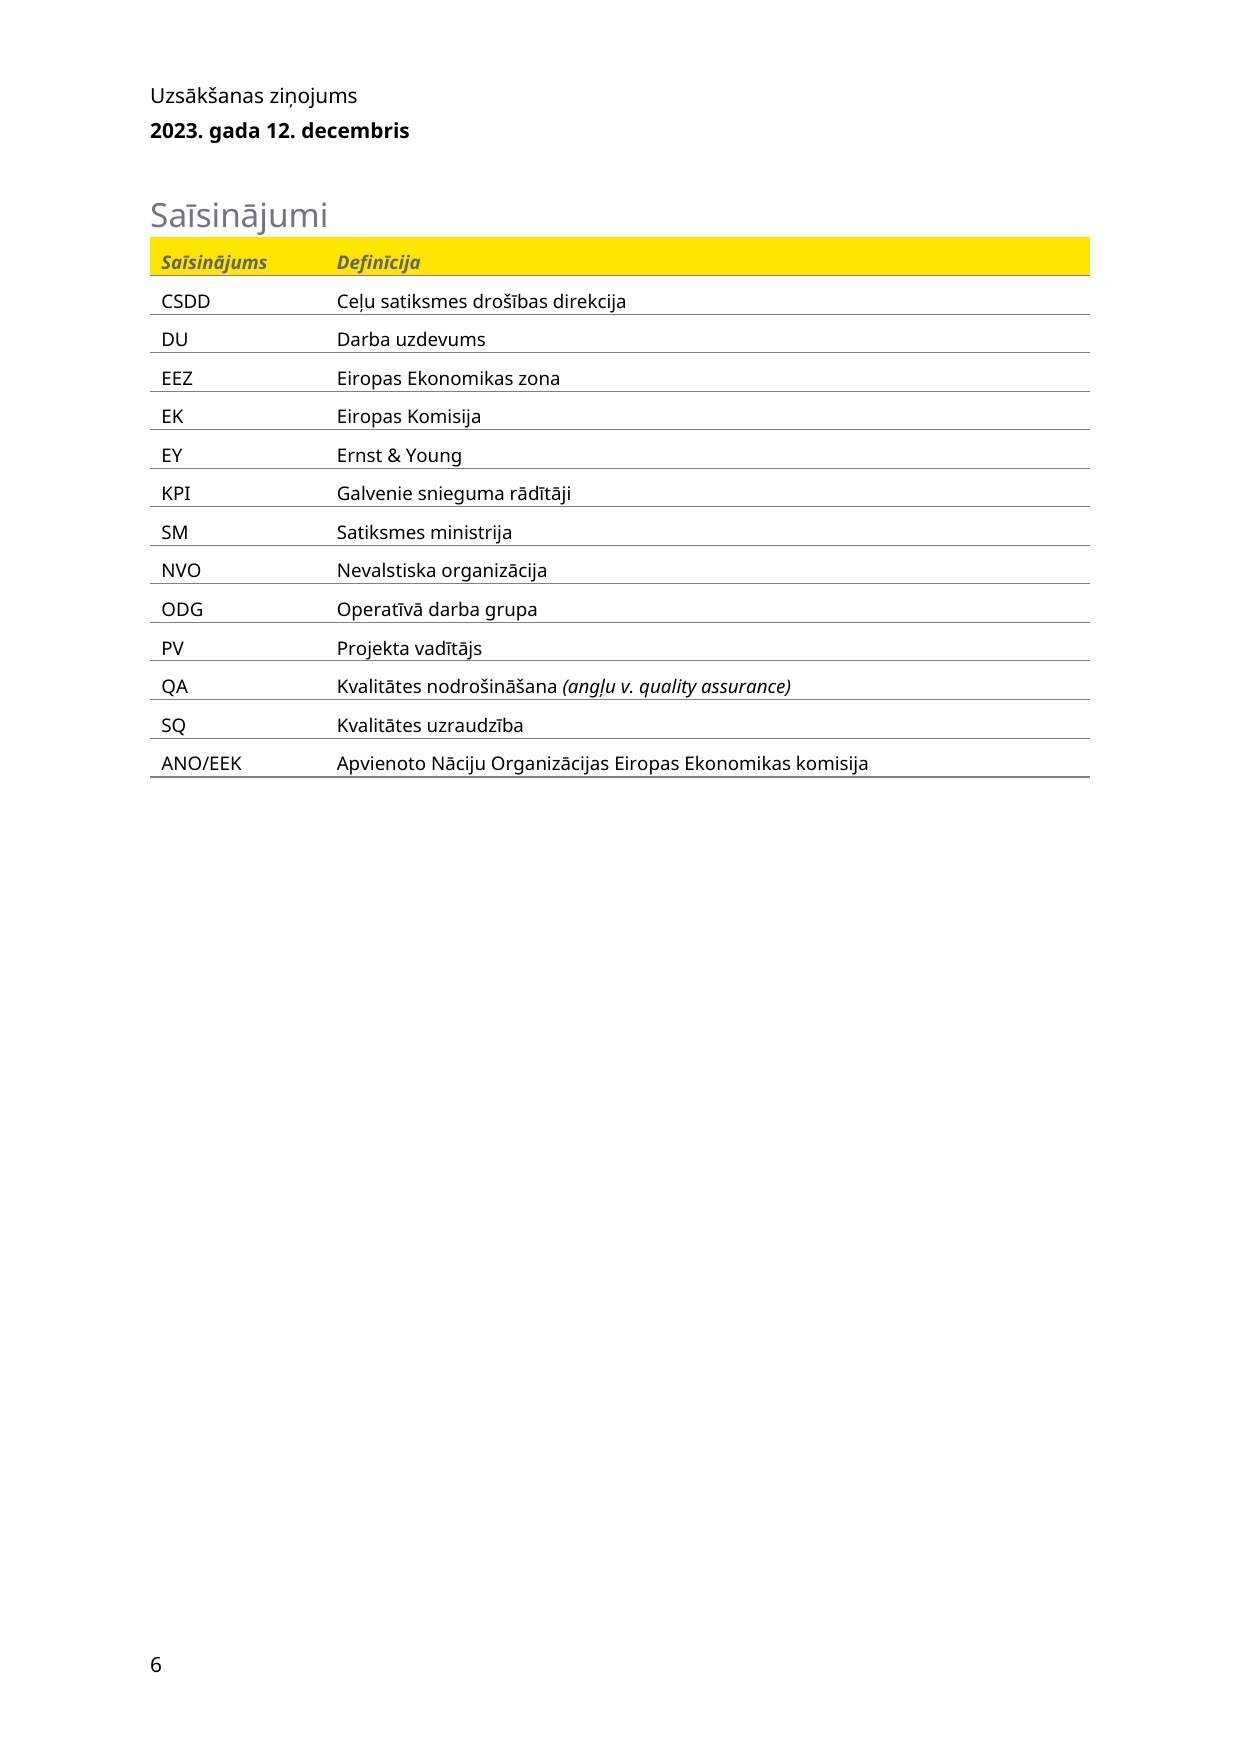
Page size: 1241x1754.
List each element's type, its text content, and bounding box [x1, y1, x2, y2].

table_cell EK [150, 392, 325, 429]
table_cell Operatīvā darba grupa [325, 584, 1090, 622]
table_cell Darba uzdevums [325, 315, 1090, 352]
table_cell Eiropas Komisija [325, 392, 1090, 429]
table_cell DU [150, 315, 325, 352]
table_cell PV [150, 623, 325, 660]
table_cell Eiropas Ekonomikas zona [325, 353, 1090, 391]
table_header Definīcija [325, 237, 1090, 275]
table_cell Ernst & Young [325, 430, 1090, 468]
table_cell Kvalitātes nodrošināšana (angļu v. quality assurance) [325, 661, 1090, 699]
table_cell Apvienoto Nāciju Organizācijas Eiropas Ekonomikas komisija [325, 739, 1090, 776]
table_cell ODG [150, 584, 325, 622]
table_cell Ceļu satiksmes drošības direkcija [325, 276, 1090, 313]
table_cell ANO/EEK [150, 739, 325, 776]
table_cell SQ [150, 700, 325, 737]
table_cell Nevalstiska organizācija [325, 546, 1090, 583]
table_header Saīsinājums [150, 237, 325, 275]
table_cell EY [150, 430, 325, 468]
table_cell EEZ [150, 353, 325, 391]
table_cell Projekta vadītājs [325, 623, 1090, 660]
table_cell Kvalitātes uzraudzība [325, 700, 1090, 737]
table_cell Galvenie snieguma rādītāji [325, 469, 1090, 506]
table_cell QA [150, 661, 325, 699]
table_cell NVO [150, 546, 325, 583]
list Saīsinājumi [61, 192, 1090, 237]
table_cell SM [150, 507, 325, 545]
table_cell CSDD [150, 276, 325, 313]
table_cell Satiksmes ministrija [325, 507, 1090, 545]
table_cell KPI [150, 469, 325, 506]
